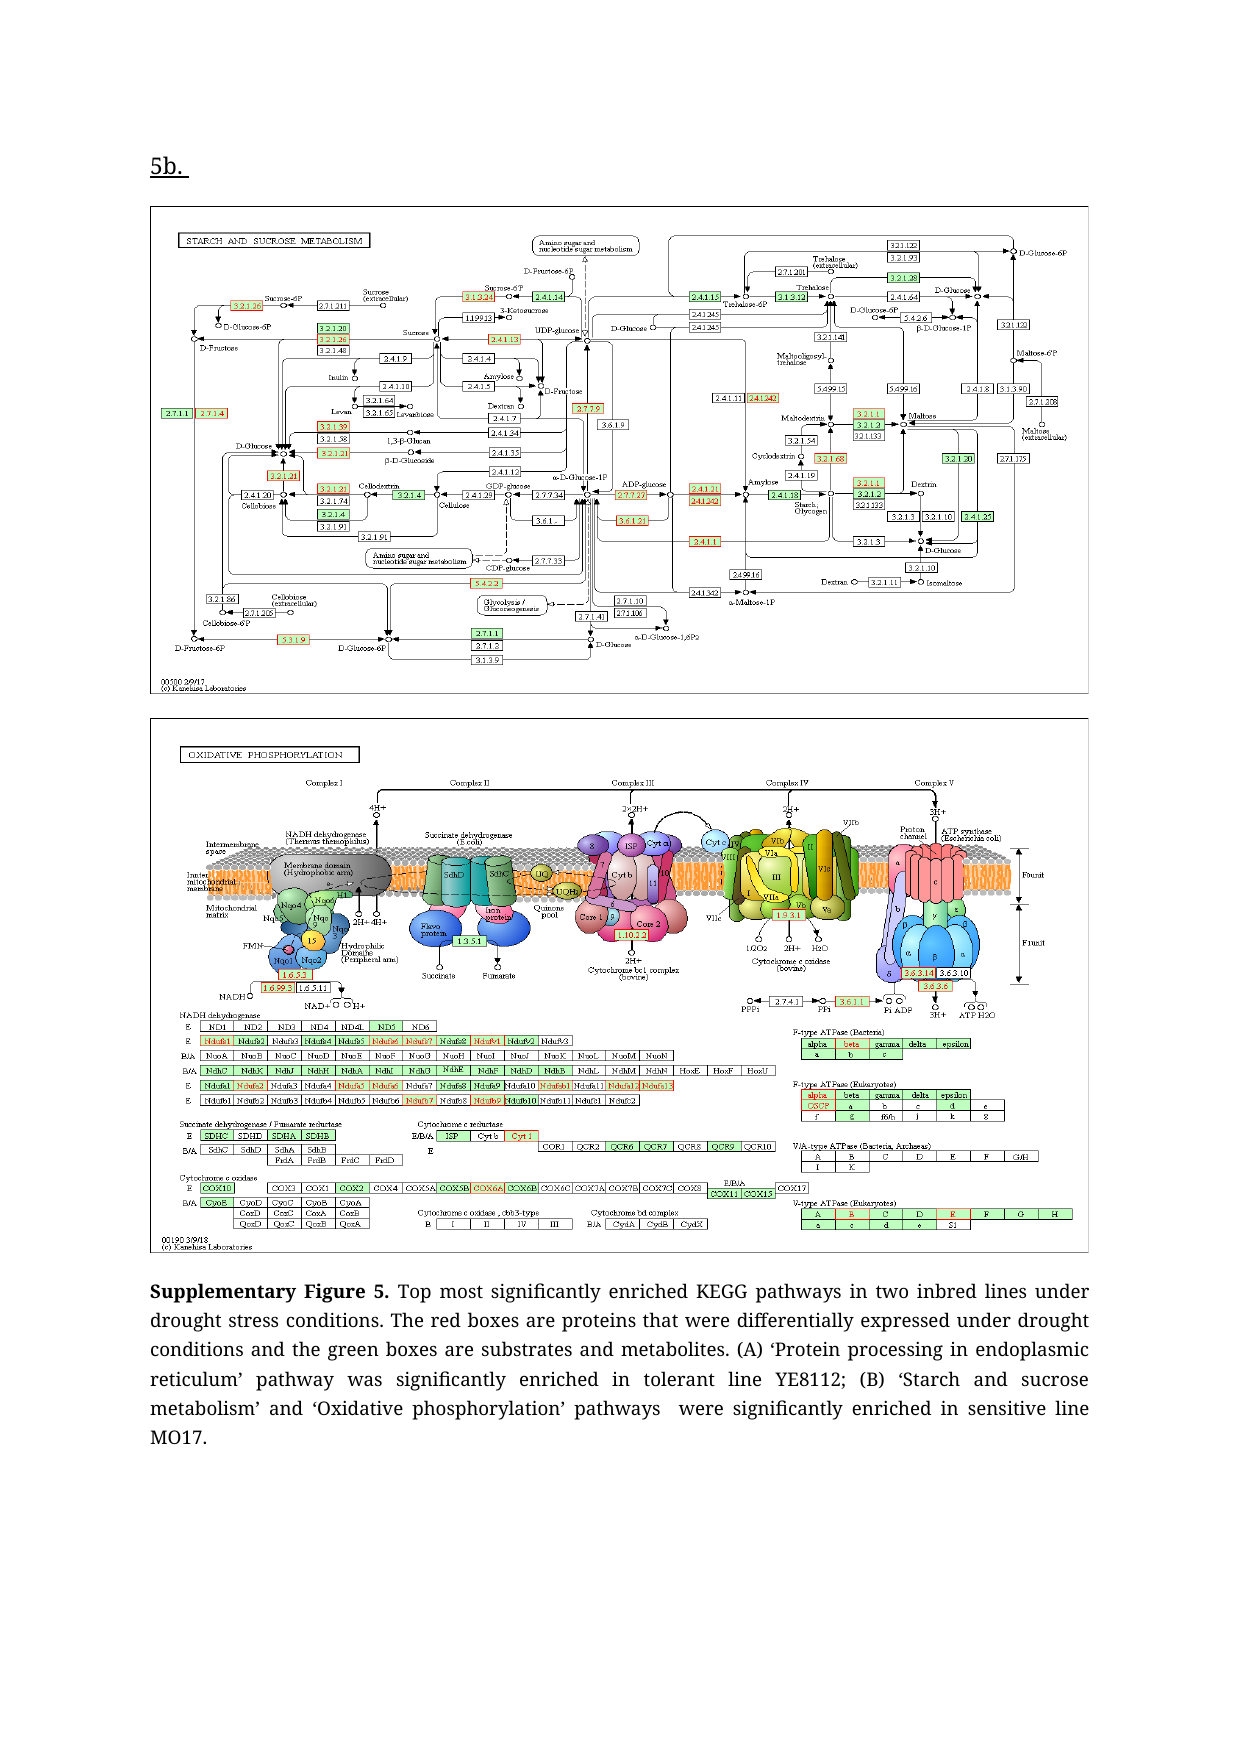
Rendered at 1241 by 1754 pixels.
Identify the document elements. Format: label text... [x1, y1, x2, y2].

text 5b. [150, 150, 1090, 181]
picture [150, 206, 1089, 694]
text Supplementary Figure 5. Top most significantly enriched KEGG pathways in two inbred lines under drought stress conditions. The red boxes are proteins that were differentially expressed under drought conditions and the green boxes are substrates and metabolites. (A) ‘Protein processing in endoplasmic reticulum’ pathway was significantly enriched in tolerant line YE8112; (B) ‘Starch and sucrose metabolism’ and ‘Oxidative phosphorylation’ pathways were significantly enriched in sensitive line MO17. [150, 1278, 1090, 1450]
picture [150, 718, 1089, 1253]
